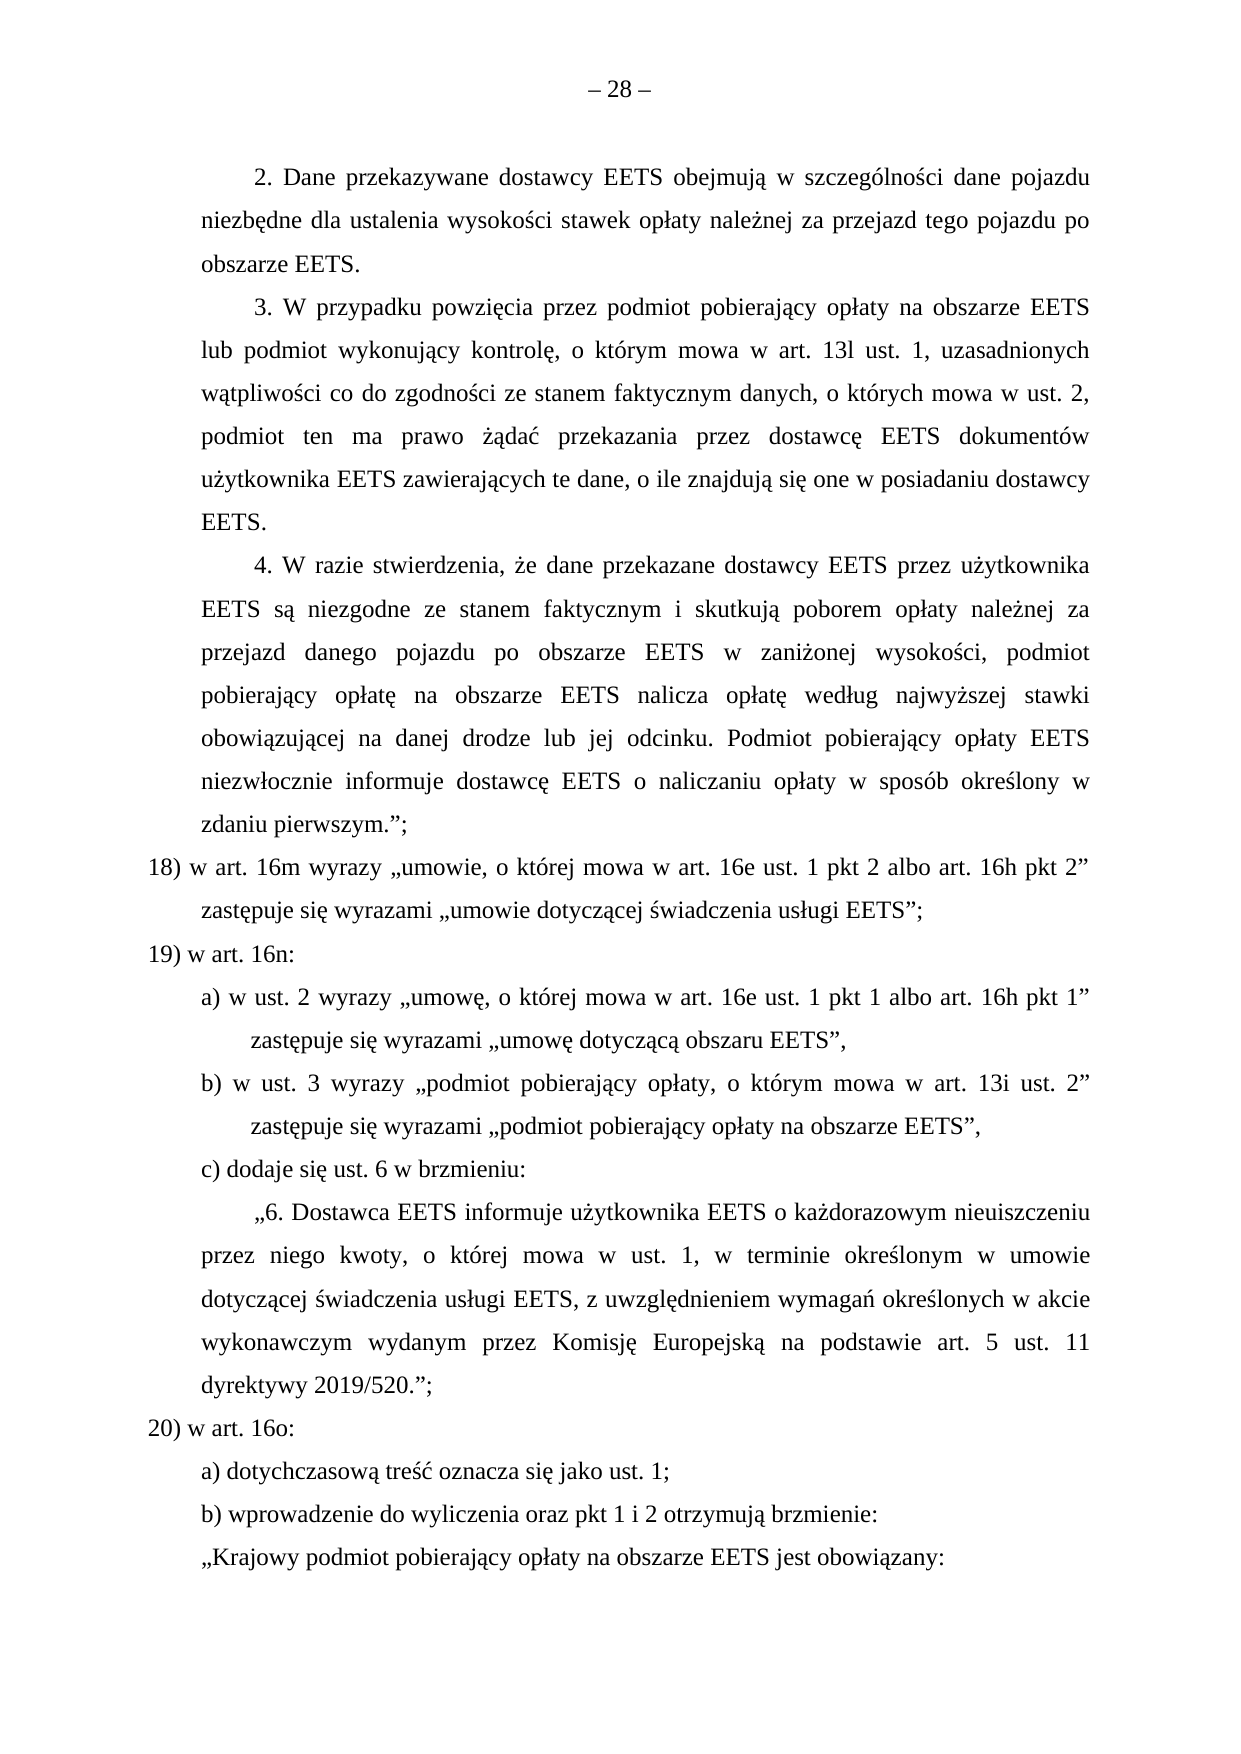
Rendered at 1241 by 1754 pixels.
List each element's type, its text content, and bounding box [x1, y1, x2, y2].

text „Krajowy podmiot pobierający opłaty na obszarze EETS jest obowiązany: [201, 1542, 1091, 1571]
text c) dodaje się ust. 6 w brzmieniu: [201, 1154, 1091, 1183]
text 18) w art. 16m wyrazy „umowie, o której mowa w art. 16e ust. 1 pkt 2 albo art. 16h pkt 2” zastępuje się wyrazami „umowie dotyczącej świadczenia usługi EETS”; [148, 852, 1091, 924]
text 3. W przypadku powzięcia przez podmiot pobierający opłaty na obszarze EETS lub podmiot wykonujący kontrolę, o którym mowa w art. 13l ust. 1, uzasadnionych wątpliwości co do zgodności ze stanem faktycznym danych, o których mowa w ust. 2, podmiot ten ma prawo żądać przekazania przez dostawcę EETS dokumentów użytkownika EETS zawierających te dane, o ile znajdują się one w posiadaniu dostawcy EETS. [201, 292, 1091, 536]
text „6. Dostawca EETS informuje użytkownika EETS o każdorazowym nieuiszczeniu przez niego kwoty, o której mowa w ust. 1, w terminie określonym w umowie dotyczącej świadczenia usługi EETS, z uwzględnieniem wymagań określonych w akcie wykonawczym wydanym przez Komisję Europejską na podstawie art. 5 ust. 11 dyrektywy 2019/520.”; [201, 1197, 1091, 1399]
text b) wprowadzenie do wyliczenia oraz pkt 1 i 2 otrzymują brzmienie: [201, 1499, 1091, 1528]
text 20) w art. 16o: [148, 1413, 1091, 1442]
text b) w ust. 3 wyrazy „podmiot pobierający opłaty, o którym mowa w art. 13i ust. 2” zastępuje się wyrazami „podmiot pobierający opłaty na obszarze EETS”, [201, 1068, 1091, 1140]
text 2. Dane przekazywane dostawcy EETS obejmują w szczególności dane pojazdu niezbędne dla ustalenia wysokości stawek opłaty należnej za przejazd tego pojazdu po obszarze EETS. [201, 162, 1091, 277]
text 19) w art. 16n: [148, 939, 1091, 967]
text 4. W razie stwierdzenia, że dane przekazane dostawcy EETS przez użytkownika EETS są niezgodne ze stanem faktycznym i skutkują poborem opłaty należnej za przejazd danego pojazdu po obszarze EETS w zaniżonej wysokości, podmiot pobierający opłatę na obszarze EETS nalicza opłatę według najwyższej stawki obowiązującej na danej drodze lub jej odcinku. Podmiot pobierający opłaty EETS niezwłocznie informuje dostawcę EETS o naliczaniu opłaty w sposób określony w zdaniu pierwszym.”; [201, 551, 1091, 838]
text a) w ust. 2 wyrazy „umowę, o której mowa w art. 16e ust. 1 pkt 1 albo art. 16h pkt 1” zastępuje się wyrazami „umowę dotyczącą obszaru EETS”, [201, 982, 1091, 1054]
text a) dotychczasową treść oznacza się jako ust. 1; [201, 1456, 1091, 1485]
